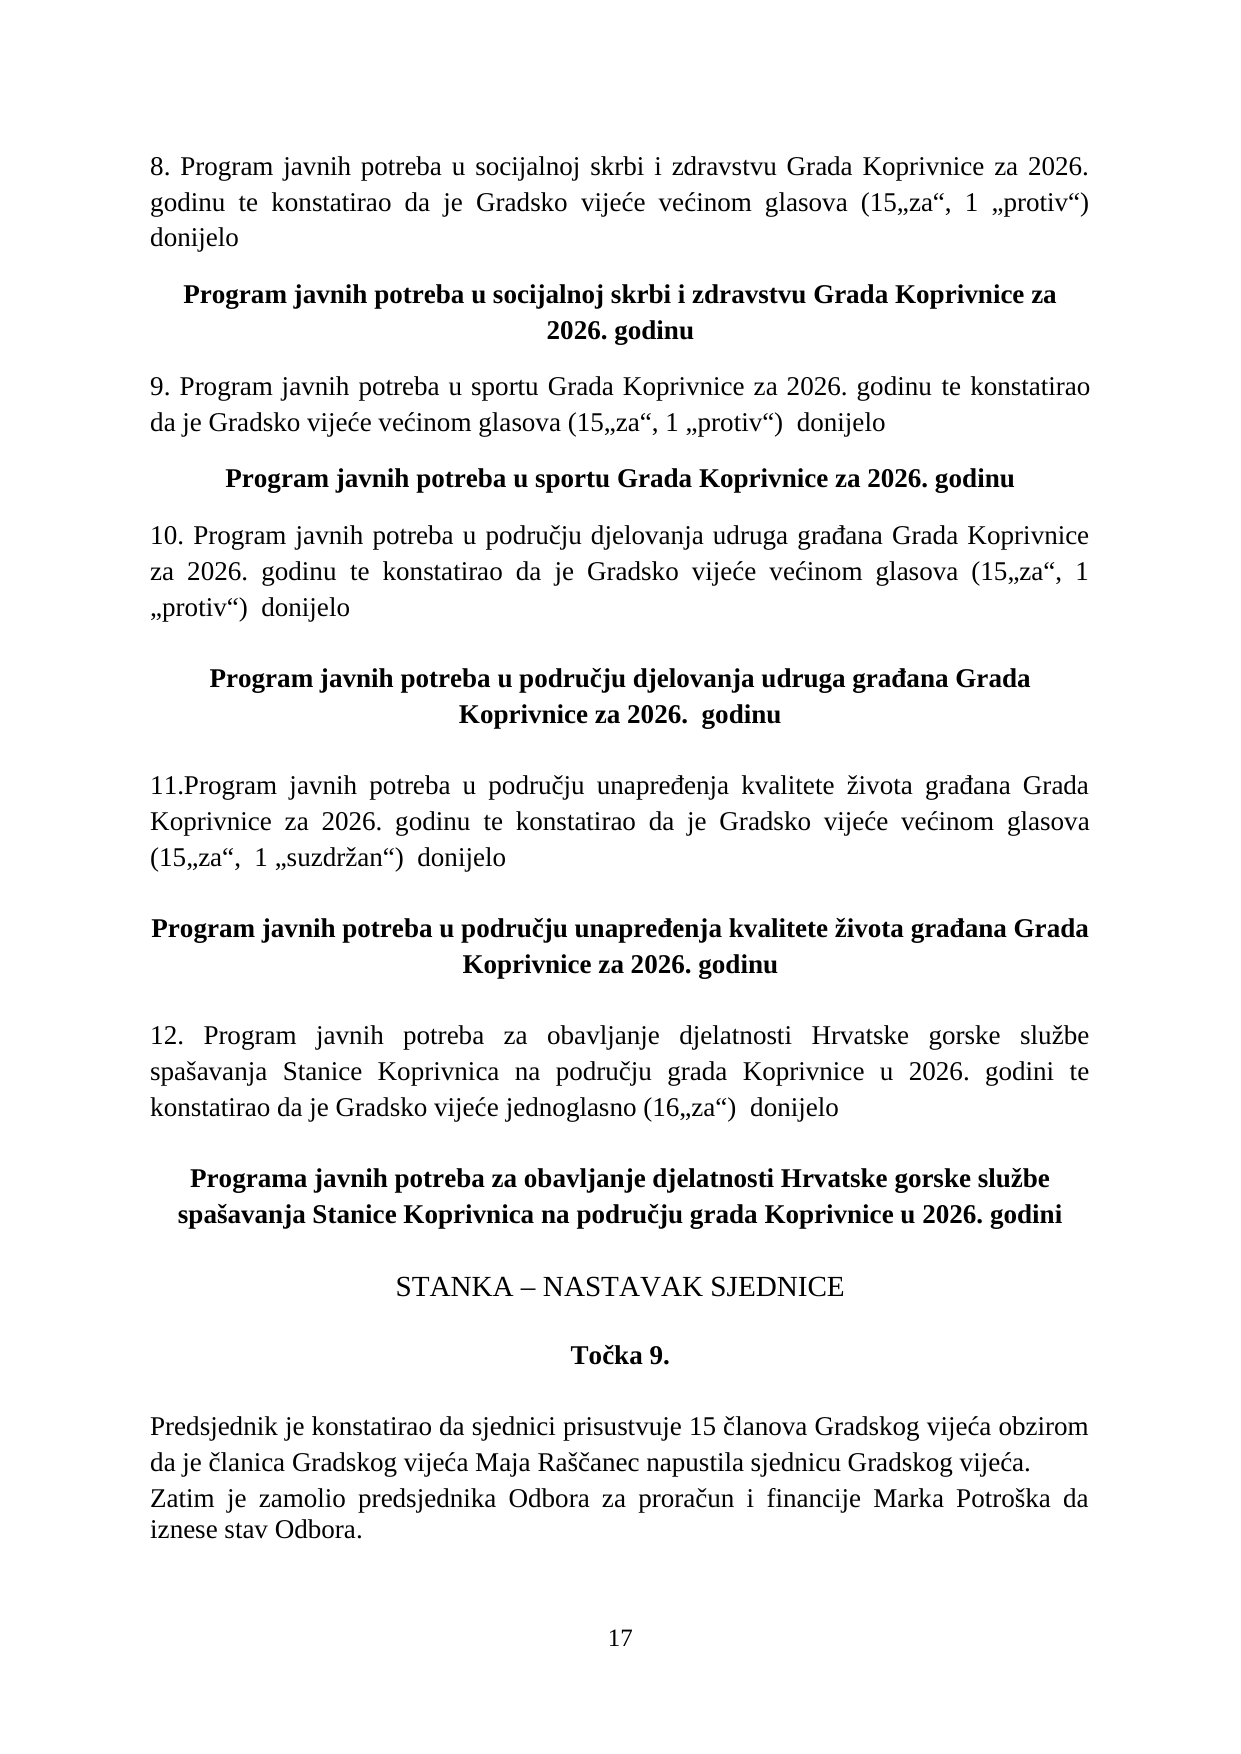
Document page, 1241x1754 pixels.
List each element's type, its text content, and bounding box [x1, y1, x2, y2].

text 8. Program javnih potreba u socijalnoj skrbi i zdravstvu Grada Koprivnice za 2026. godinu te konstatirao da je Gradsko vijeće većinom glasova (15„za“, 1 „protiv“) donijelo [150, 150, 1090, 253]
text 12. Program javnih potreba za obavljanje djelatnosti Hrvatske gorske službe spašavanja Stanice Koprivnica na području grada Koprivnice u 2026. godini te konstatirao da je Gradsko vijeće jednoglasno (16„za“) donijelo [150, 1019, 1090, 1122]
text 10. Program javnih potreba u području djelovanja udruga građana Grada Koprivnice za 2026. godinu te konstatirao da je Gradsko vijeće većinom glasova (15„za“, 1 „protiv“) donijelo [150, 519, 1090, 622]
text Predsjednik je konstatirao da sjednici prisustvuje 15 članova Gradskog vijeća obzirom da je članica Gradskog vijeća Maja Raščanec napustila sjednicu Gradskog vijeća. [150, 1410, 1090, 1477]
text Zatim je zamolio predsjednika Odbora za proračun i financije Marka Potroška da iznese stav Odbora. [150, 1482, 1090, 1544]
text Program javnih potreba u području unapređenja kvalitete života građana Grada Koprivnice za 2026. godinu [150, 912, 1090, 979]
text Program javnih potreba u socijalnoj skrbi i zdravstvu Grada Koprivnice za 2026. godinu [150, 278, 1090, 345]
text 11.Program javnih potreba u području unapređenja kvalitete života građana Grada Koprivnice za 2026. godinu te konstatirao da je Gradsko vijeće većinom glasova (15„za“, 1 „suzdržan“) donijelo [150, 769, 1090, 872]
text Program javnih potreba u sportu Grada Koprivnice za 2026. godinu [150, 463, 1090, 494]
text 9. Program javnih potreba u sportu Grada Koprivnice za 2026. godinu te konstatirao da je Gradsko vijeće većinom glasova (15„za“, 1 „protiv“) donijelo [150, 370, 1090, 437]
text Točka 9. [150, 1339, 1090, 1370]
text STANKA – NASTAVAK SJEDNICE [150, 1269, 1090, 1303]
text Programa javnih potreba za obavljanje djelatnosti Hrvatske gorske službe spašavanja Stanice Koprivnica na području grada Koprivnice u 2026. godini [150, 1162, 1090, 1229]
text Program javnih potreba u području djelovanja udruga građana Grada Koprivnice za 2026. godinu [150, 662, 1090, 729]
